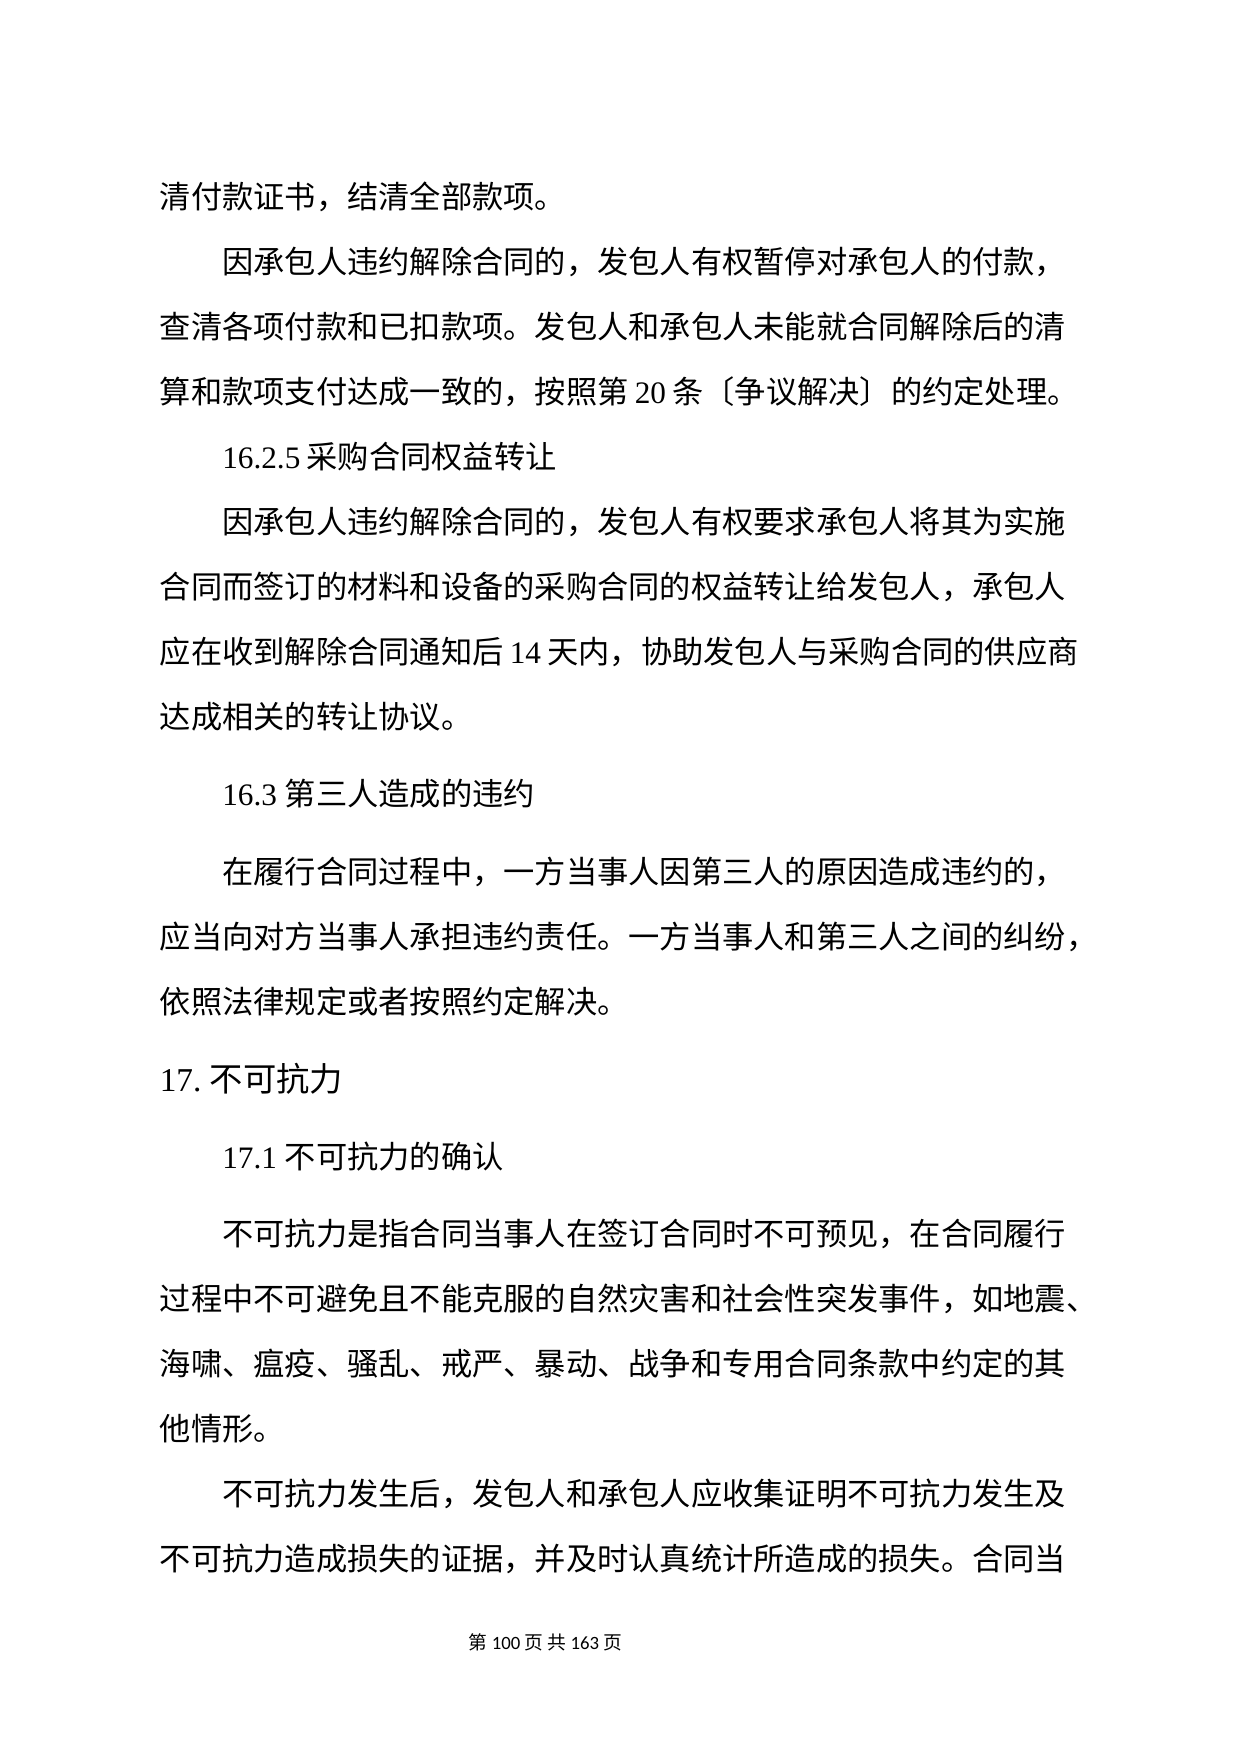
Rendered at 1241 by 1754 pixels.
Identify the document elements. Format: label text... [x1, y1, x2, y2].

text 不可抗力是指合同当事人在签订合同时不可预见，在合同履行过程中不可避免且不能克服的自然灾害和社会性突发事件，如地震、海啸、瘟疫、骚乱、戒严、暴动、战争和专用合同条款中约定的其他情形。 [159, 1199, 1078, 1459]
text 17. 不可抗力 [159, 1044, 1078, 1109]
text 在履行合同过程中，一方当事人因第三人的原因造成违约的，应当向对方当事人承担违约责任。一方当事人和第三人之间的纠纷，依照法律规定或者按照约定解决。 [159, 837, 1078, 1032]
text 16.2.5采购合同权益转让 [159, 422, 1078, 487]
text 17.1 不可抗力的确认 [159, 1122, 1078, 1187]
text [159, 162, 1078, 227]
text 16.3 第三人造成的违约 [159, 759, 1078, 824]
text 因承包人违约解除合同的，发包人有权要求承包人将其为实施合同而签订的材料和设备的采购合同的权益转让给发包人，承包人应在收到解除合同通知后14天内，协助发包人与采购合同的供应商达成相关的转让协议。 [159, 487, 1078, 747]
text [159, 1459, 1078, 1589]
text 因承包人违约解除合同的，发包人有权暂停对承包人的付款，查清各项付款和已扣款项。发包人和承包人未能就合同解除后的清算和款项支付达成一致的，按照第20条〔争议解决〕的约定处理。 [159, 227, 1078, 422]
